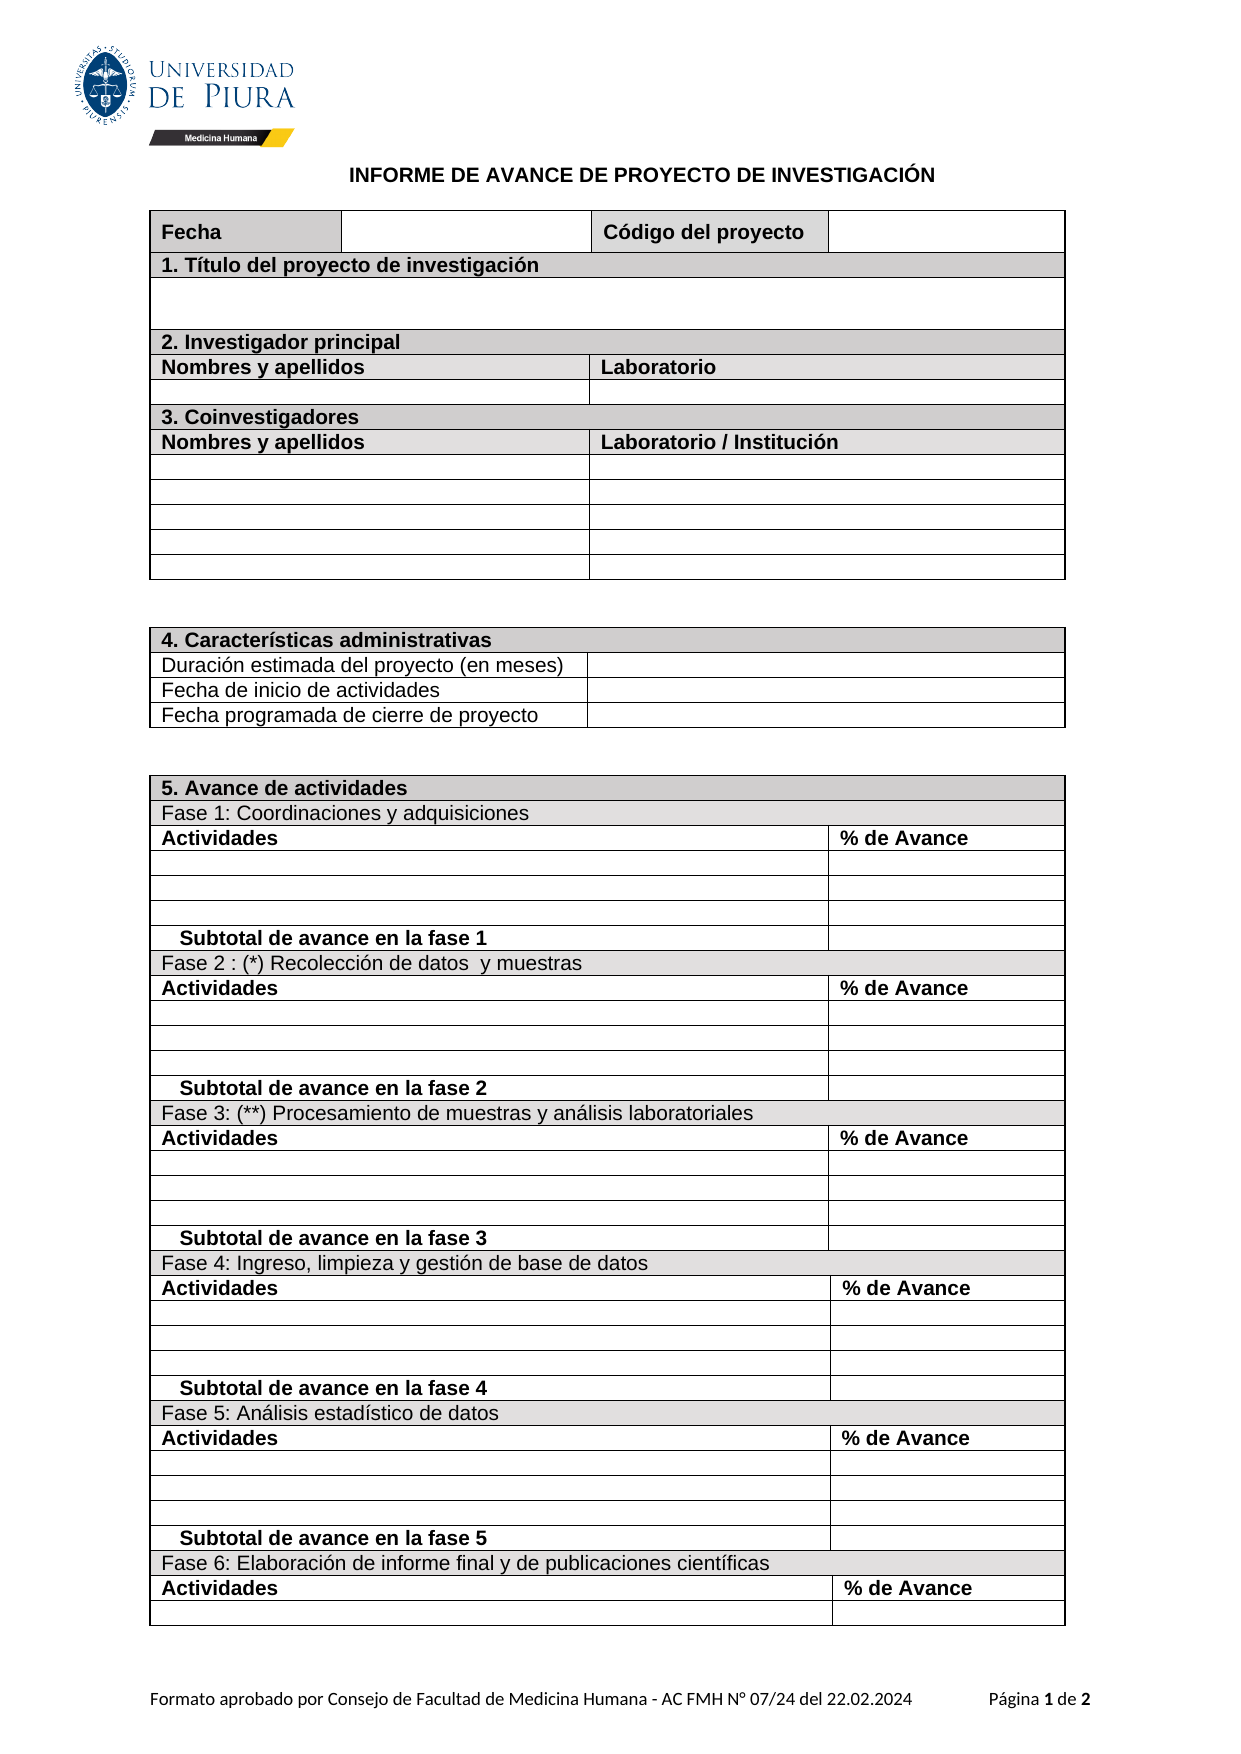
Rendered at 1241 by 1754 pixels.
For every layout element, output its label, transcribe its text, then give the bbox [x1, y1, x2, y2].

table_cell [151, 480, 589, 504]
text INFORME DE AVANCE DE PROYECTO DE INVESTIGACIÓN [194, 162, 1090, 186]
table_cell % de Avance [829, 826, 1064, 850]
table_cell [151, 1201, 828, 1225]
table_cell % de Avance [831, 1276, 1064, 1300]
table_cell [151, 380, 589, 404]
table_cell [151, 1451, 830, 1475]
table_cell 3. Coinvestigadores [151, 405, 1064, 429]
table_cell [829, 1001, 1064, 1025]
table_header [829, 211, 1064, 252]
table_cell [590, 505, 1064, 529]
table_cell % de Avance [829, 1126, 1064, 1150]
table_cell Duración estimada del proyecto (en meses) [151, 653, 587, 677]
table_cell [151, 1501, 830, 1525]
table_header 5. Avance de actividades [151, 776, 1064, 800]
table_cell [151, 1326, 830, 1350]
table_header Código del proyecto [592, 211, 828, 252]
table_cell Laboratorio / Institución [590, 430, 1064, 454]
table_cell % de Avance [831, 1426, 1064, 1450]
table_cell Fecha programada de cierre de proyecto [151, 703, 587, 727]
table_cell 2. Investigador principal [151, 330, 1064, 354]
table_cell Actividades [151, 1276, 830, 1300]
table_cell [829, 1051, 1064, 1075]
table_cell [829, 851, 1064, 875]
table_cell [831, 1501, 1064, 1525]
table_cell [831, 1301, 1064, 1325]
table_cell [151, 555, 589, 579]
table_header Fecha [151, 211, 341, 252]
table_cell [829, 1151, 1064, 1175]
table_cell [829, 1201, 1064, 1225]
table_cell [590, 480, 1064, 504]
table_cell [829, 1226, 1064, 1250]
table_cell Subtotal de avance en la fase 5 [151, 1526, 830, 1550]
table_cell [831, 1376, 1064, 1400]
table_cell Laboratorio [590, 355, 1064, 379]
table_cell [151, 851, 828, 875]
table_cell [831, 1526, 1064, 1550]
table_cell Fase 6: Elaboración de informe final y de publicaciones científicas [151, 1551, 1064, 1575]
table_cell [829, 926, 1064, 950]
table_cell Fase 5: Análisis estadístico de datos [151, 1401, 1064, 1425]
table_cell Fase 2 : (*) Recolección de datos y muestras [151, 951, 1064, 975]
table_cell Subtotal de avance en la fase 4 [151, 1376, 830, 1400]
table_cell [151, 1176, 828, 1200]
table_cell [151, 876, 828, 900]
table_header 4. Características administrativas [151, 628, 1064, 652]
table_cell [590, 530, 1064, 554]
table_cell [829, 901, 1064, 925]
table_cell 1. Título del proyecto de investigación [151, 253, 1064, 277]
table_cell [151, 1151, 828, 1175]
table_cell [151, 505, 589, 529]
table_cell [831, 1476, 1064, 1500]
table_cell Nombres y apellidos [151, 355, 589, 379]
table_cell Fecha de inicio de actividades [151, 678, 587, 702]
table_cell [831, 1351, 1064, 1375]
table_cell Fase 3: (**) Procesamiento de muestras y análisis laboratoriales [151, 1101, 1064, 1125]
table_cell Fase 1: Coordinaciones y adquisiciones [151, 801, 1064, 825]
table_cell [151, 1476, 830, 1500]
table_cell [829, 876, 1064, 900]
table_cell Actividades [151, 1576, 832, 1600]
table_cell Actividades [151, 1126, 828, 1150]
table_cell [829, 1026, 1064, 1050]
table_header [342, 211, 591, 252]
table_cell [151, 1301, 830, 1325]
table_cell [151, 1051, 828, 1075]
table_cell % de Avance [833, 1576, 1064, 1600]
table_cell Actividades [151, 976, 828, 1000]
table_cell [590, 380, 1064, 404]
table_cell [151, 1026, 828, 1050]
table_cell [151, 1001, 828, 1025]
table_cell Subtotal de avance en la fase 1 [151, 926, 828, 950]
table_cell [588, 653, 1064, 677]
table_cell [831, 1326, 1064, 1350]
table_cell [151, 530, 589, 554]
table_cell Actividades [151, 826, 828, 850]
table_cell [590, 555, 1064, 579]
table_cell Subtotal de avance en la fase 3 [151, 1226, 828, 1250]
table_cell Nombres y apellidos [151, 430, 589, 454]
table_cell [588, 703, 1064, 727]
table_cell Fase 4: Ingreso, limpieza y gestión de base de datos [151, 1251, 1064, 1275]
table_cell [151, 1351, 830, 1375]
table_cell Actividades [151, 1426, 830, 1450]
table_cell [151, 278, 1064, 329]
table_cell [829, 1076, 1064, 1100]
table_cell [590, 455, 1064, 479]
table_cell [151, 455, 589, 479]
table_cell % de Avance [829, 976, 1064, 1000]
table_cell [151, 1601, 832, 1625]
table_cell [829, 1176, 1064, 1200]
picture [63, 33, 313, 158]
table_cell Subtotal de avance en la fase 2 [151, 1076, 828, 1100]
table_cell [588, 678, 1064, 702]
table_cell [831, 1451, 1064, 1475]
table_cell [151, 901, 828, 925]
table_cell [833, 1601, 1064, 1625]
